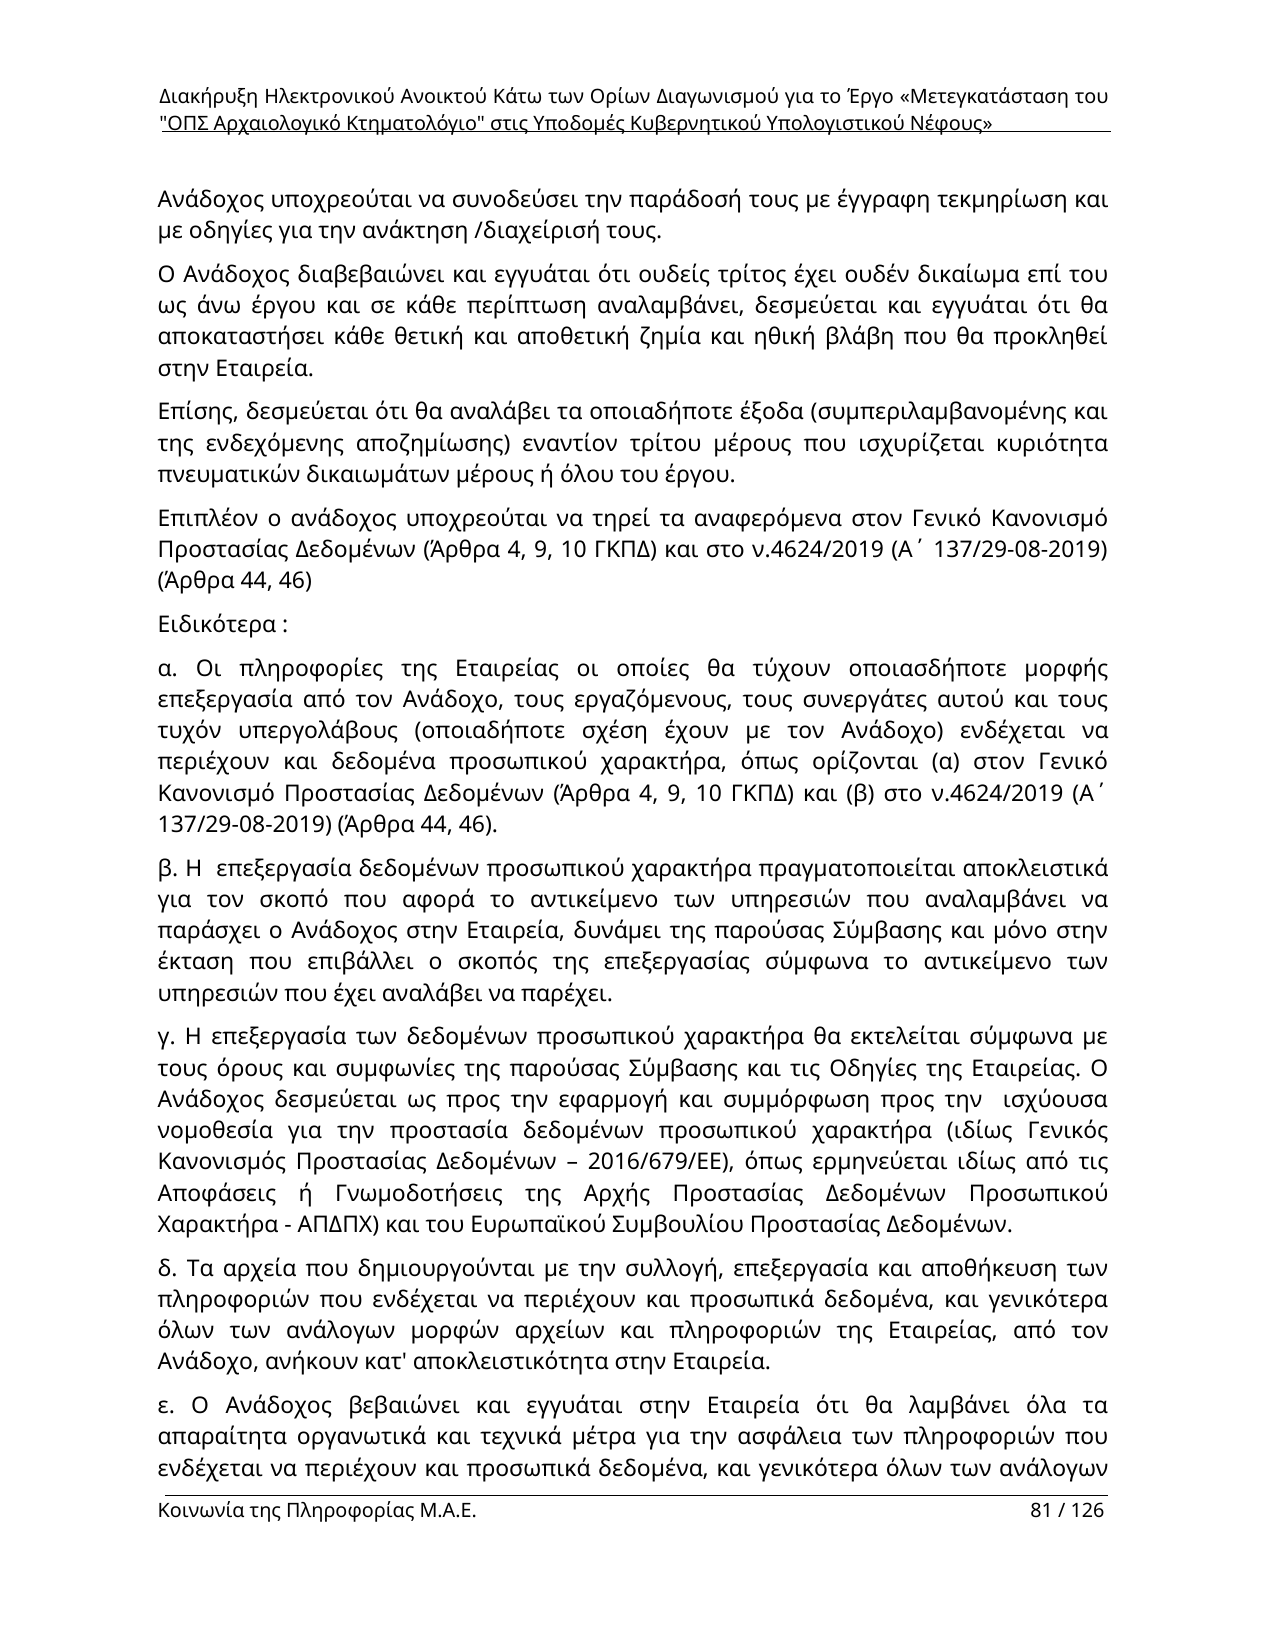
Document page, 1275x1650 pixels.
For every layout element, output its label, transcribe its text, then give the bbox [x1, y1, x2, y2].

text α. Οι πληροφορίες της Εταιρείας οι οποίες θα τύχουν οποιασδήποτε μορφής επεξεργασία από τον Ανάδοχο, τους εργαζόμενους, τους συνεργάτες αυτού και τους τυχόν υπεργολάβους (οποιαδήποτε σχέση έχουν με τον Ανάδοχο) ενδέχεται να περιέχουν και δεδομένα προσωπικού χαρακτήρα, όπως ορίζονται (α) στον Γενικό Κανονισμό Προστασίας Δεδομένων (Άρθρα 4, 9, 10 ΓΚΠΔ) και (β) στο ν.4624/2019 (Α΄ 137/29-08-2019) (Άρθρα 44, 46). [157, 651, 1109, 839]
text γ. Η επεξεργασία των δεδομένων προσωπικού χαρακτήρα θα εκτελείται σύμφωνα με τους όρους και συμφωνίες της παρούσας Σύμβασης και τις Οδηγίες της Εταιρείας. Ο Ανάδοχος δεσμεύεται ως προς την εφαρμογή και συμμόρφωση προς την ισχύουσα νομοθεσία για την προστασία δεδομένων προσωπικού χαρακτήρα (ιδίως Γενικός Κανονισμός Προστασίας Δεδομένων – 2016/679/ΕΕ), όπως ερμηνεύεται ιδίως από τις Αποφάσεις ή Γνωμοδοτήσεις της Αρχής Προστασίας Δεδομένων Προσωπικού Χαρακτήρα - ΑΠΔΠΧ) και του Ευρωπαϊκού Συμβουλίου Προστασίας Δεδομένων. [157, 1020, 1109, 1239]
text Ο Ανάδοχος διαβεβαιώνει και εγγυάται ότι ουδείς τρίτος έχει ουδέν δικαίωμα επί του ως άνω έργου και σε κάθε περίπτωση αναλαμβάνει, δεσμεύεται και εγγυάται ότι θα αποκαταστήσει κάθε θετική και αποθετική ζημία και ηθική βλάβη που θα προκληθεί στην Εταιρεία. [157, 258, 1109, 383]
text Ειδικότερα : [157, 608, 1109, 639]
text β. Η επεξεργασία δεδομένων προσωπικού χαρακτήρα πραγματοποιείται αποκλειστικά για τον σκοπό που αφορά το αντικείμενο των υπηρεσιών που αναλαμβάνει να παράσχει ο Ανάδοχος στην Εταιρεία, δυνάμει της παρούσας Σύμβασης και μόνο στην έκταση που επιβάλλει ο σκοπός της επεξεργασίας σύμφωνα το αντικείμενο των υπηρεσιών που έχει αναλάβει να παρέχει. [157, 851, 1109, 1008]
text Επίσης, δεσμεύεται ότι θα αναλάβει τα οποιαδήποτε έξοδα (συμπεριλαμβανομένης και της ενδεχόμενης αποζημίωσης) εναντίον τρίτου μέρους που ισχυρίζεται κυριότητα πνευματικών δικαιωμάτων μέρους ή όλου του έργου. [157, 395, 1109, 489]
text Επιπλέον ο ανάδοχος υποχρεούται να τηρεί τα αναφερόμενα στον Γενικό Κανονισμό Προστασίας Δεδομένων (Άρθρα 4, 9, 10 ΓΚΠΔ) και στο ν.4624/2019 (Α΄ 137/29-08-2019) (Άρθρα 44, 46) [157, 501, 1109, 595]
text δ. Τα αρχεία που δημιουργούνται με την συλλογή, επεξεργασία και αποθήκευση των πληροφοριών που ενδέχεται να περιέχουν και προσωπικά δεδομένα, και γενικότερα όλων των ανάλογων μορφών αρχείων και πληροφοριών της Εταιρείας, από τον Ανάδοχο, ανήκουν κατ' αποκλειστικότητα στην Εταιρεία. [157, 1251, 1109, 1376]
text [157, 183, 1109, 245]
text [157, 1389, 1109, 1483]
